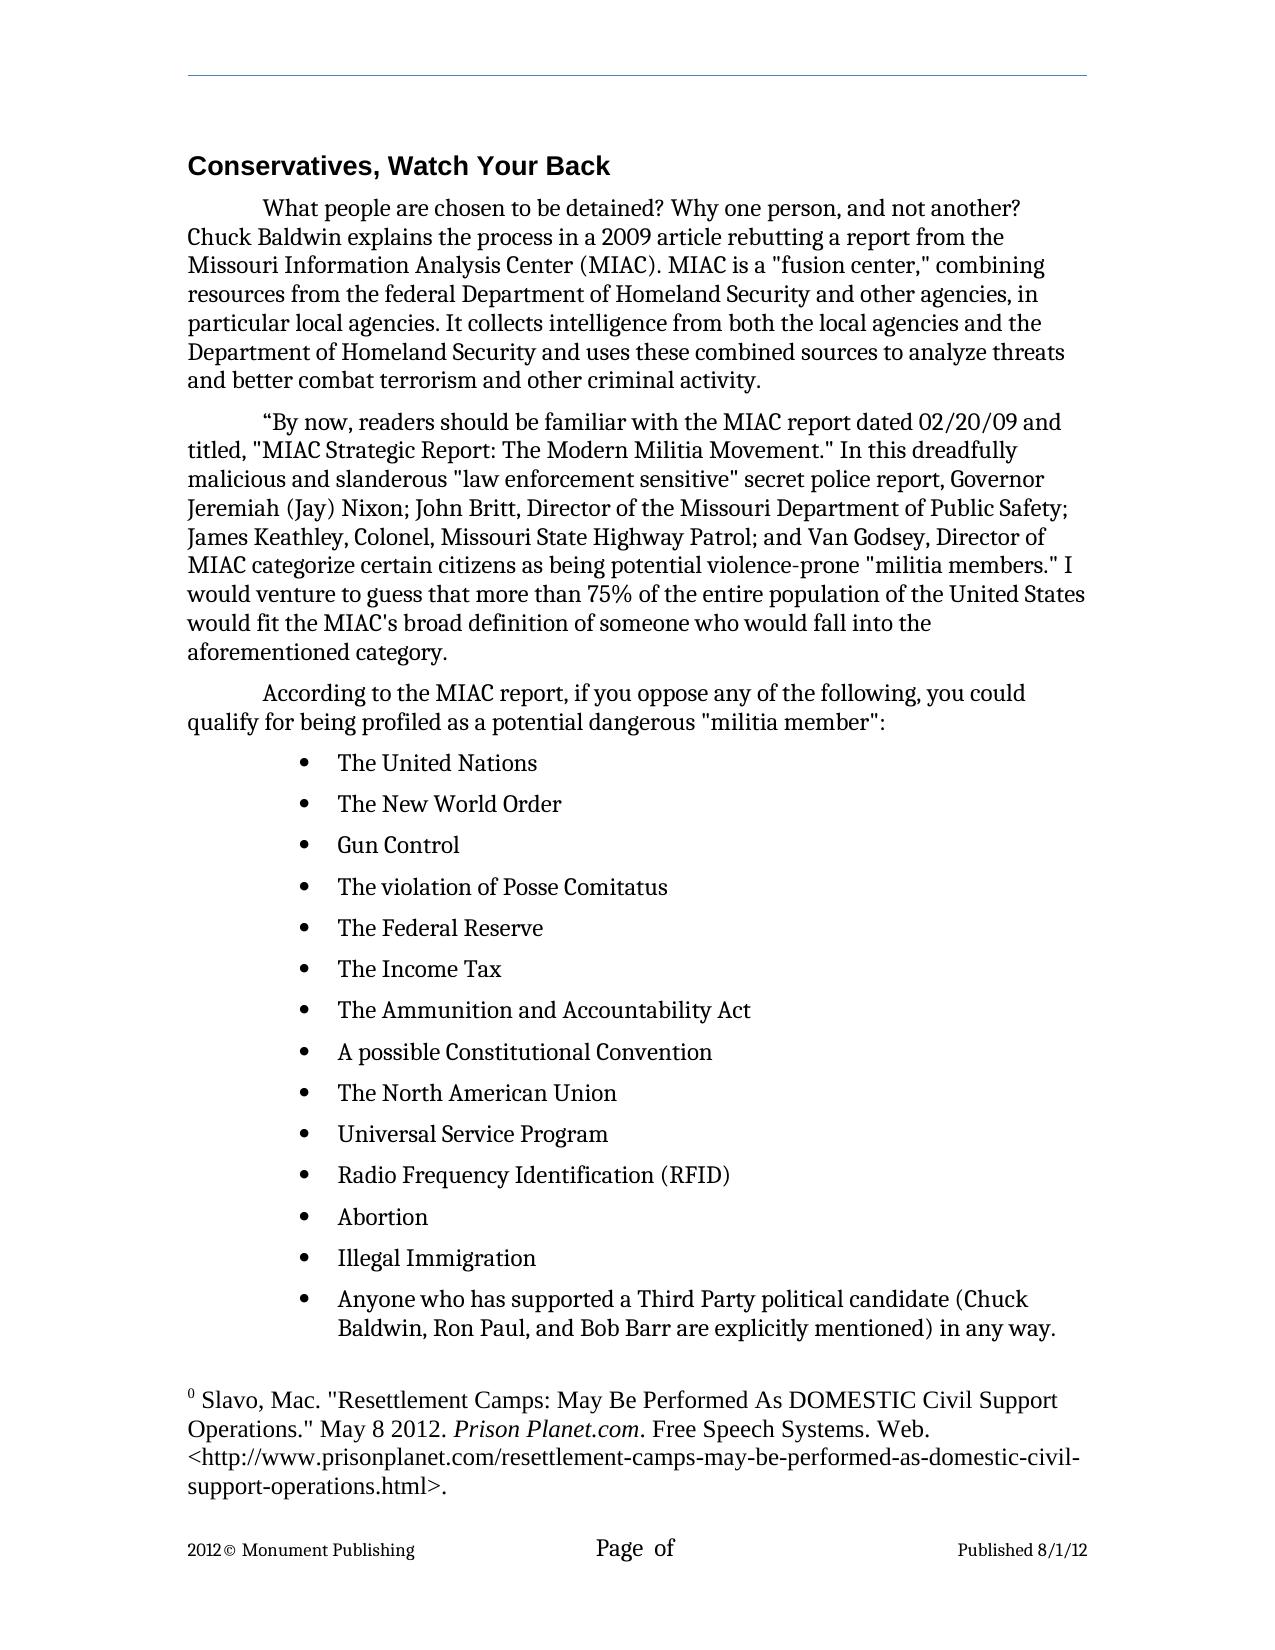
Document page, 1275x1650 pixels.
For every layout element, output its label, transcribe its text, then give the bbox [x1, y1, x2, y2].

list The Federal Reserve [300, 914, 1087, 942]
list The United Nations [300, 749, 1087, 777]
list Universal Service Program [300, 1120, 1087, 1149]
list Illegal Immigration [300, 1244, 1087, 1272]
list The violation of Posse Comitatus [300, 872, 1087, 901]
list A possible Constitutional Convention [300, 1037, 1087, 1066]
text What people are chosen to be detained? Why one person, and not another? Chuck Baldwin explains the process in a 2009 article rebutting a report from the Missouri Information Analysis Center (MIAC). MIAC is a "fusion center," combining resources from the federal Department of Homeland Security and other agencies, in particular local agencies. It collects intelligence from both the local agencies and the Department of Homeland Security and uses these combined sources to analyze threats and better combat terrorism and other criminal activity. [187, 194, 1087, 395]
list The North American Union [300, 1079, 1087, 1107]
list Gun Control [300, 831, 1087, 860]
text According to the MIAC report, if you oppose any of the following, you could qualify for being profiled as a potential dangerous "militia member": [187, 679, 1087, 736]
text “By now, readers should be familiar with the MIAC report dated 02/20/09 and titled, "MIAC Strategic Report: The Modern Militia Movement." In this dreadfully malicious and slanderous "law enforcement sensitive" secret police report, Governor Jeremiah (Jay) Nixon; John Britt, Director of the Missouri Department of Public Safety; James Keathley, Colonel, Missouri State Highway Patrol; and Van Godsey, Director of MIAC categorize certain citizens as being potential violence-prone "militia members." I would venture to guess that more than 75% of the entire population of the United States would fit the MIAC's broad definition of someone who would fall into the aforementioned category. [187, 407, 1087, 666]
list The Income Tax [300, 955, 1087, 984]
list Radio Frequency Identification (RFID) [300, 1161, 1087, 1190]
list Abortion [300, 1202, 1087, 1231]
text Conservatives, Watch Your Back [187, 150, 1087, 181]
list The Ammunition and Accountability Act [300, 996, 1087, 1025]
list Anyone who has supported a Third Party political candidate (Chuck Baldwin, Ron Paul, and Bob Barr are explicitly mentioned) in any way. [300, 1285, 1087, 1342]
list The New World Order [300, 790, 1087, 819]
